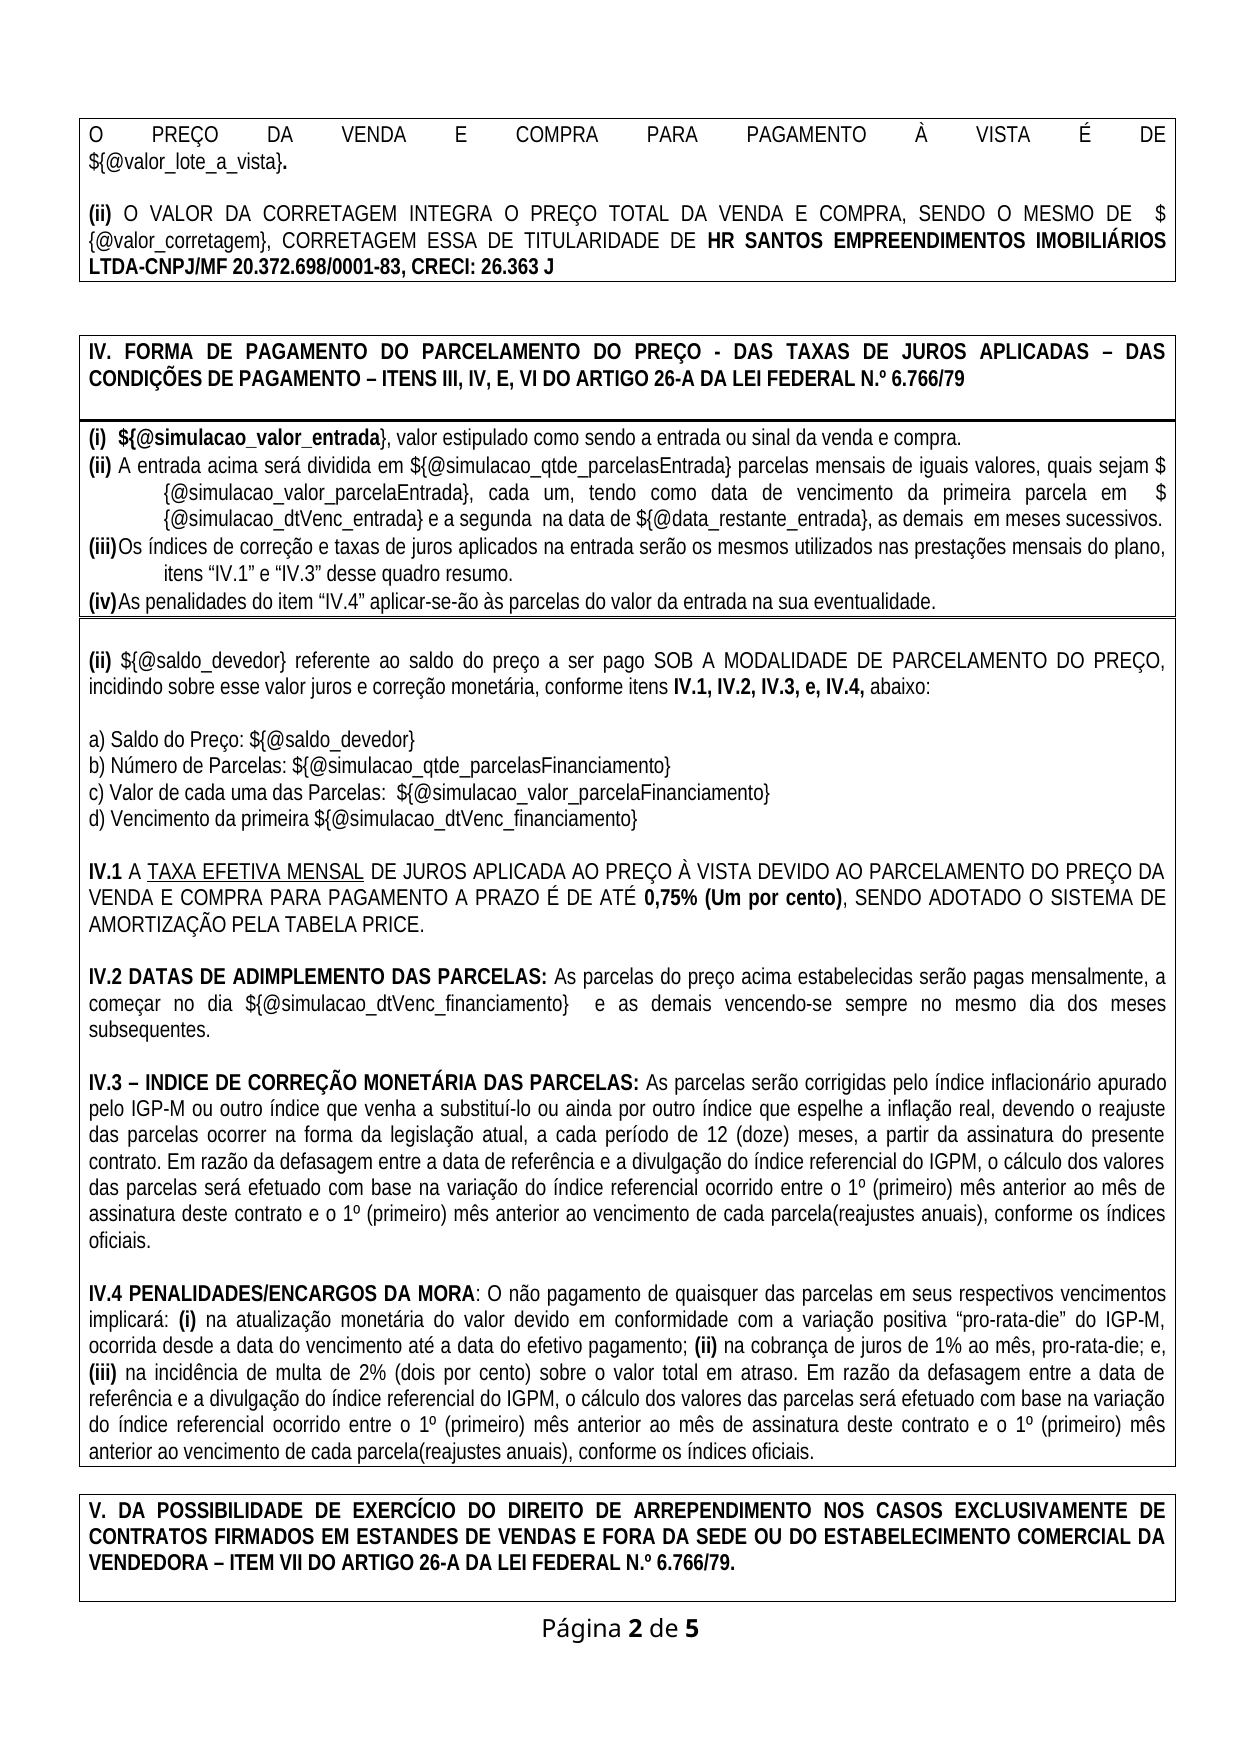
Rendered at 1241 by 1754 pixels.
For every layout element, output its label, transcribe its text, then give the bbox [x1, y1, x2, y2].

text IV.1 A TAXA EFETIVA MENSAL DE JUROS APLICADA AO PREÇO À VISTA DEVIDO AO PARCELAMENTO DO PREÇO DA VENDA E COMPRA PARA PAGAMENTO A PRAZO É DE ATÉ 0,75% (Um por cento), SENDO ADOTADO O SISTEMA DE AMORTIZAÇÃO PELA TABELA PRICE. [80, 855, 1175, 937]
text IV. FORMA DE PAGAMENTO DO PARCELAMENTO DO PREÇO - DAS TAXAS DE JUROS APLICADAS – DAS CONDIÇÕES DE PAGAMENTO – ITENS III, IV, E, VI DO ARTIGO 26-A DA LEI FEDERAL N.º 6.766/79 [80, 336, 1175, 391]
text b) Número de Parcelas: ${@simulacao_qtde_parcelasFinanciamento} [80, 749, 1175, 776]
list As penalidades do item “IV.4” aplicar-se-ão às parcelas do valor da entrada na sua eventualidade. [80, 588, 1175, 616]
text IV.3 – INDICE DE CORREÇÃO MONETÁRIA DAS PARCELAS: As parcelas serão corrigidas pelo índice inflacionário apurado pelo IGP-M ou outro índice que venha a substituí-lo ou ainda por outro índice que espelhe a inflação real, devendo o reajuste das parcelas ocorrer na forma da legislação atual, a cada período de 12 (doze) meses, a partir da assinatura do presente contrato. Em razão da defasagem entre a data de referência e a divulgação do índice referencial do IGPM, o cálculo dos valores das parcelas será efetuado com base na variação do índice referencial ocorrido entre o 1º (primeiro) mês anterior ao mês de assinatura deste contrato e o 1º (primeiro) mês anterior ao vencimento de cada parcela(reajustes anuais), conforme os índices oficiais. [80, 1066, 1175, 1253]
list Os índices de correção e taxas de juros aplicados na entrada serão os mesmos utilizados nas prestações mensais do plano, itens “IV.1” e “IV.3” desse quadro resumo. [80, 533, 1175, 588]
text O PREÇO DA VENDA E COMPRA PARA PAGAMENTO À VISTA É DE ${@valor_lote_a_vista}. [80, 119, 1175, 174]
text (ii) O VALOR DA CORRETAGEM INTEGRA O PREÇO TOTAL DA VENDA E COMPRA, SENDO O MESMO DE ${@valor_corretagem}, CORRETAGEM ESSA DE TITULARIDADE DE HR SANTOS EMPREENDIMENTOS IMOBILIÁRIOS LTDA-CNPJ/MF 20.372.698/0001-83, CRECI: 26.363 J [80, 197, 1175, 281]
list A entrada acima será dividida em ${@simulacao_qtde_parcelasEntrada} parcelas mensais de iguais valores, quais sejam ${@simulacao_valor_parcelaEntrada}, cada um, tendo como data de vencimento da primeira parcela em ${@simulacao_dtVenc_entrada} e a segunda na data de ${@data_restante_entrada}, as demais em meses sucessivos. [80, 452, 1175, 533]
text d) Vencimento da primeira ${@simulacao_dtVenc_financiamento} [80, 802, 1175, 831]
text c) Valor de cada uma das Parcelas: ${@simulacao_valor_parcelaFinanciamento} [80, 776, 1175, 802]
list ${@simulacao_valor_entrada}, valor estipulado como sendo a entrada ou sinal da venda e compra. [80, 422, 1175, 452]
text IV.4 PENALIDADES/ENCARGOS DA MORA: O não pagamento de quaisquer das parcelas em seus respectivos vencimentos implicará: (i) na atualização monetária do valor devido em conformidade com a variação positiva “pro-rata-die” do IGP-M, ocorrida desde a data do vencimento até a data do efetivo pagamento; (ii) na cobrança de juros de 1% ao mês, pro-rata-die; e, (iii) na incidência de multa de 2% (dois por cento) sobre o valor total em atraso. Em razão da defasagem entre a data de referência e a divulgação do índice referencial do IGPM, o cálculo dos valores das parcelas será efetuado com base na variação do índice referencial ocorrido entre o 1º (primeiro) mês anterior ao mês de assinatura deste contrato e o 1º (primeiro) mês anterior ao vencimento de cada parcela(reajustes anuais), conforme os índices oficiais. [80, 1276, 1175, 1466]
text a) Saldo do Preço: ${@saldo_devedor} [80, 723, 1175, 749]
text IV.2 DATAS DE ADIMPLEMENTO DAS PARCELAS: As parcelas do preço acima estabelecidas serão pagas mensalmente, a começar no dia ${@simulacao_dtVenc_financiamento} e as demais vencendo-se sempre no mesmo dia dos meses subsequentes. [80, 960, 1175, 1042]
text (ii) ${@saldo_devedor} referente ao saldo do preço a ser pago SOB A MODALIDADE DE PARCELAMENTO DO PREÇO, incidindo sobre esse valor juros e correção monetária, conforme itens IV.1, IV.2, IV.3, e, IV.4, abaixo: [80, 644, 1175, 700]
text V. DA POSSIBILIDADE DE EXERCÍCIO DO DIREITO DE ARREPENDIMENTO NOS CASOS EXCLUSIVAMENTE DE CONTRATOS FIRMADOS EM ESTANDES DE VENDAS E FORA DA SEDE OU DO ESTABELECIMENTO COMERCIAL DA VENDEDORA – ITEM VII DO ARTIGO 26-A DA LEI FEDERAL N.º 6.766/79. [80, 1495, 1175, 1576]
